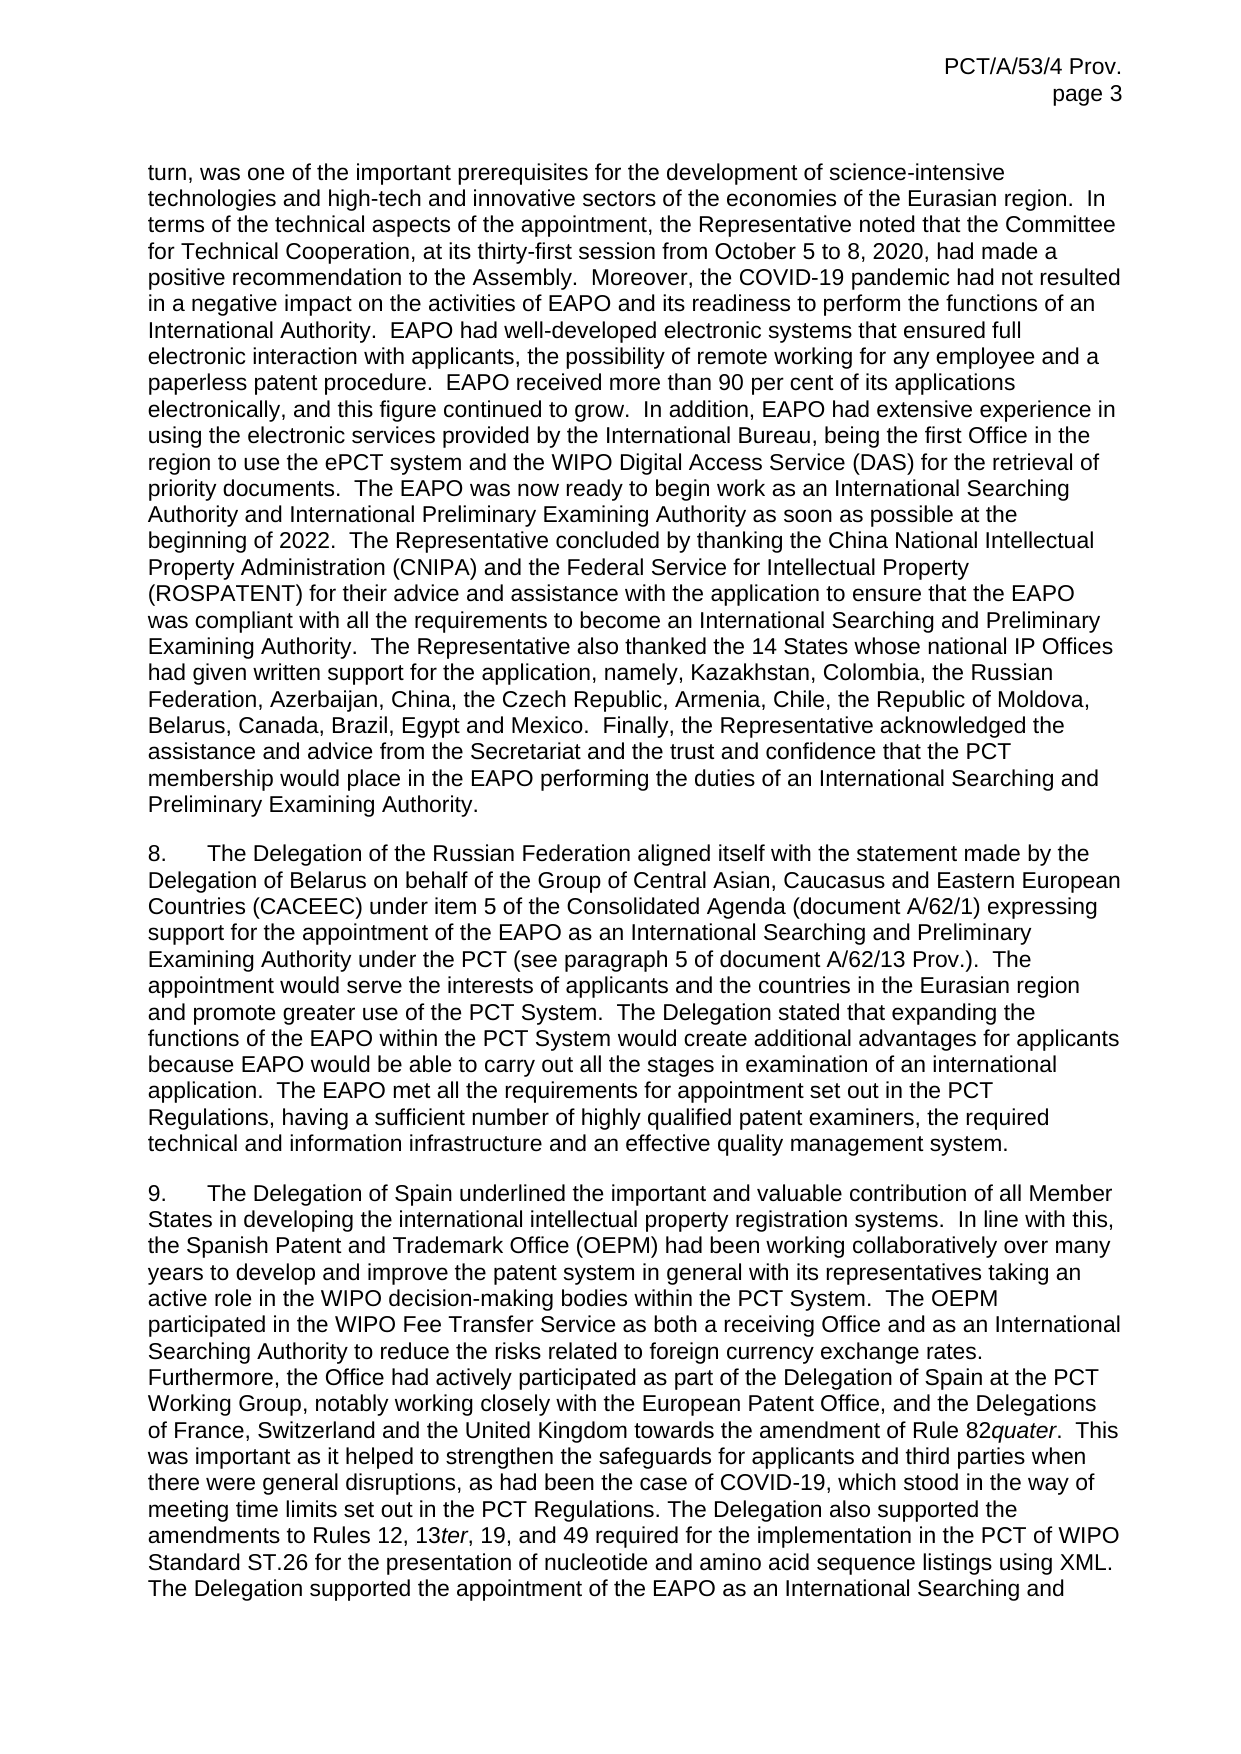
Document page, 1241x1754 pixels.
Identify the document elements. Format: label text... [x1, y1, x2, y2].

text The Delegation of the Russian Federation aligned itself with the statement made by the Delegation of Belarus on behalf of the Group of Central Asian, Caucasus and Eastern European Countries (CACEEC) under item 5 of the Consolidated Agenda (document A/62/1) expressing support for the appointment of the EAPO as an International Searching and Preliminary Examining Authority under the PCT (see paragraph 5 of document A/62/13 Prov.). The appointment would serve the interests of applicants and the countries in the Eurasian region and promote greater use of the PCT System. The Delegation stated that expanding the functions of the EAPO within the PCT System would create additional advantages for applicants because EAPO would be able to carry out all the stages in examination of an international application. The EAPO met all the requirements for appointment set out in the PCT Regulations, having a sufficient number of highly qualified patent examiners, the required technical and information infrastructure and an effective quality management system. [148, 840, 1122, 1157]
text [148, 1179, 1122, 1601]
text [148, 158, 1122, 817]
